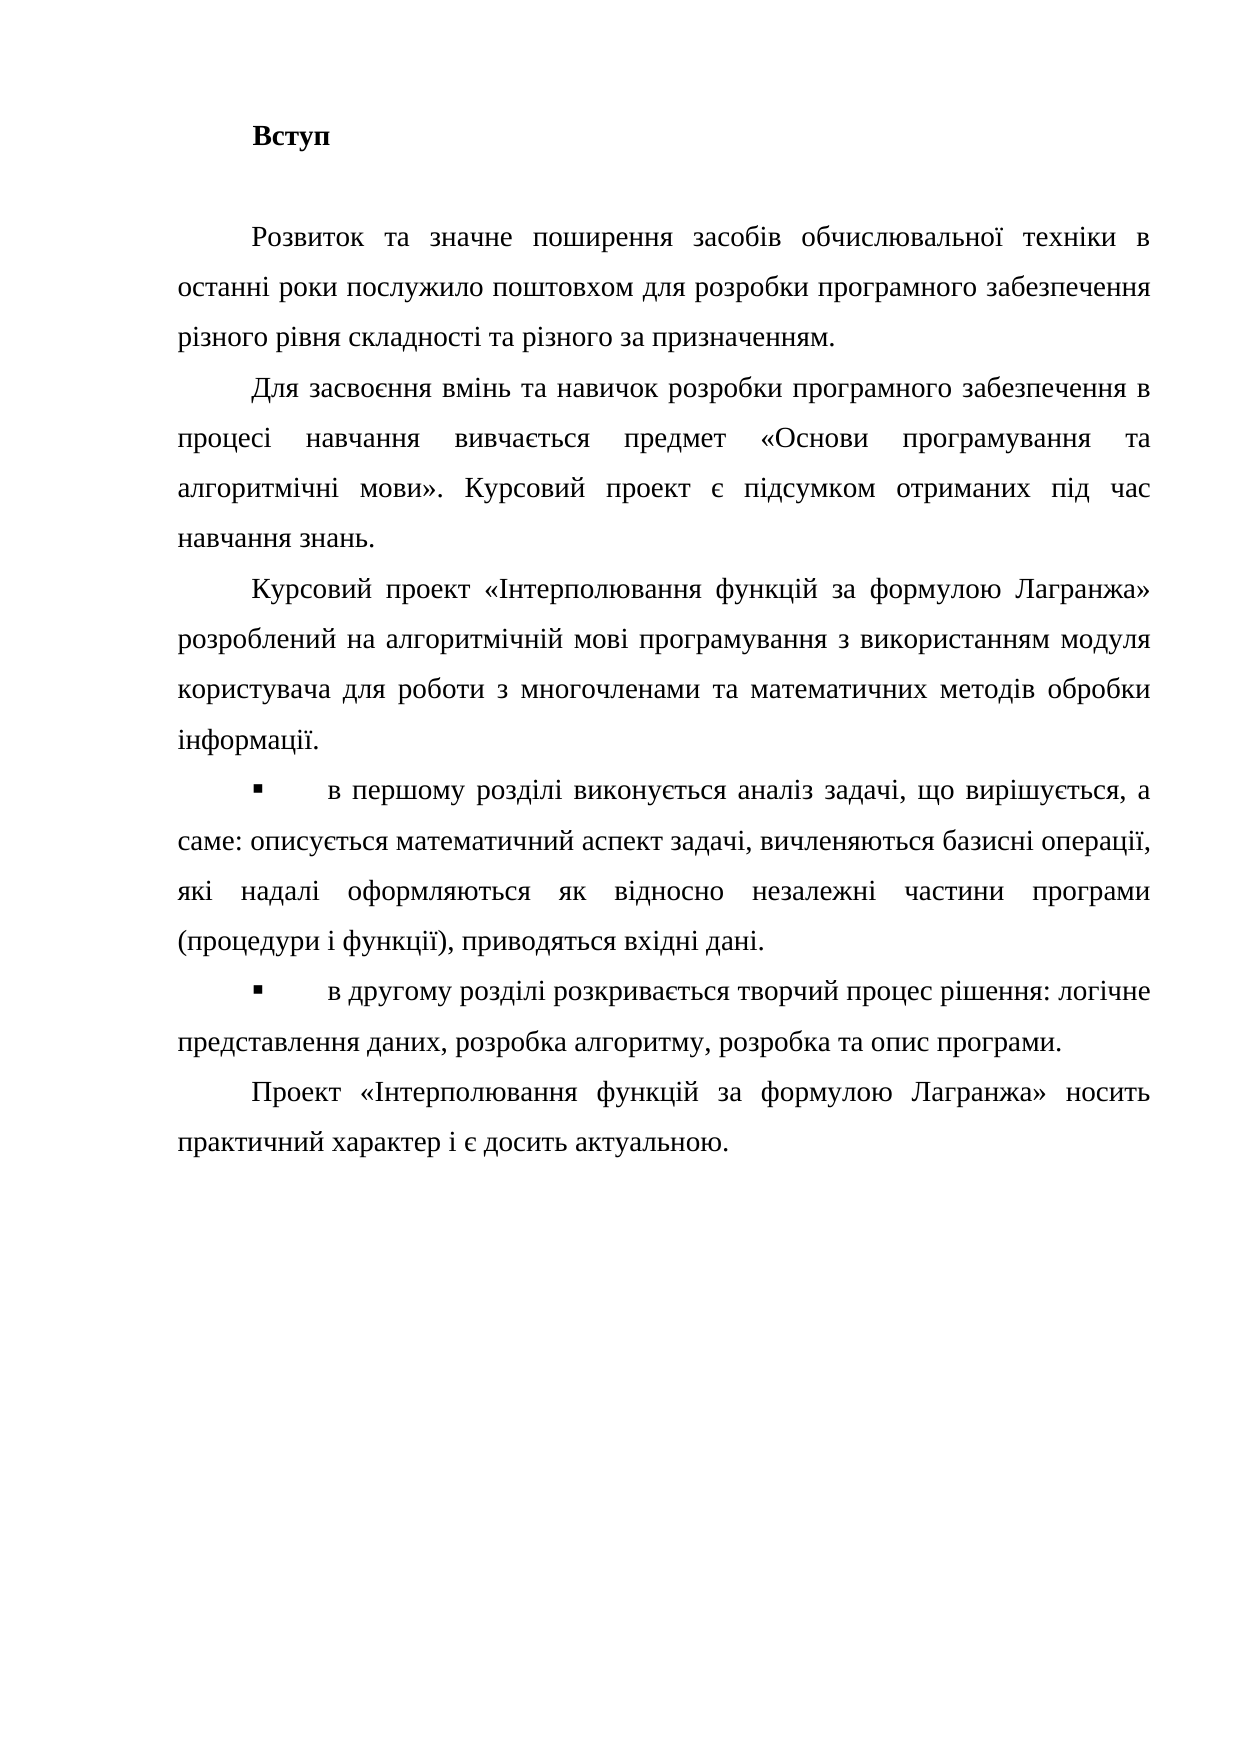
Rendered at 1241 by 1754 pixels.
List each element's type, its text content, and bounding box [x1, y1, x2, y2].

list в першому розділі виконується аналіз задачі, що вирішується, а саме: описується математичний аспект задачі, вичленяються базисні операції, які надалі оформляються як відносно незалежні частини програми (процедури і функції), приводяться вхідні дані. [177, 772, 1152, 957]
text Курсовий проект «Інтерполювання функцій за формулою Лагранжа» розроблений на алгоритмічній мові програмування з використанням модуля користувача для роботи з многочленами та математичних методів обробки інформації. [177, 571, 1152, 755]
text Вступ [177, 118, 1152, 152]
text Розвиток та значне поширення засобів обчислювальної техніки в останні роки послужило поштовхом для розробки програмного забезпечення різного рівня складності та різного за призначенням. [177, 219, 1152, 353]
text Для засвоєння вмінь та навичок розробки програмного забезпечення в процесі навчання вивчається предмет «Основи програмування та алгоритмічні мови». Курсовий проект є підсумком отриманих під час навчання знань. [177, 370, 1152, 554]
text Проект «Інтерполювання функцій за формулою Лагранжа» носить практичний характер і є досить актуальною. [177, 1074, 1152, 1158]
list в другому розділі розкривається творчий процес рішення: логічне представлення даних, розробка алгоритму, розробка та опис програми. [177, 973, 1152, 1057]
